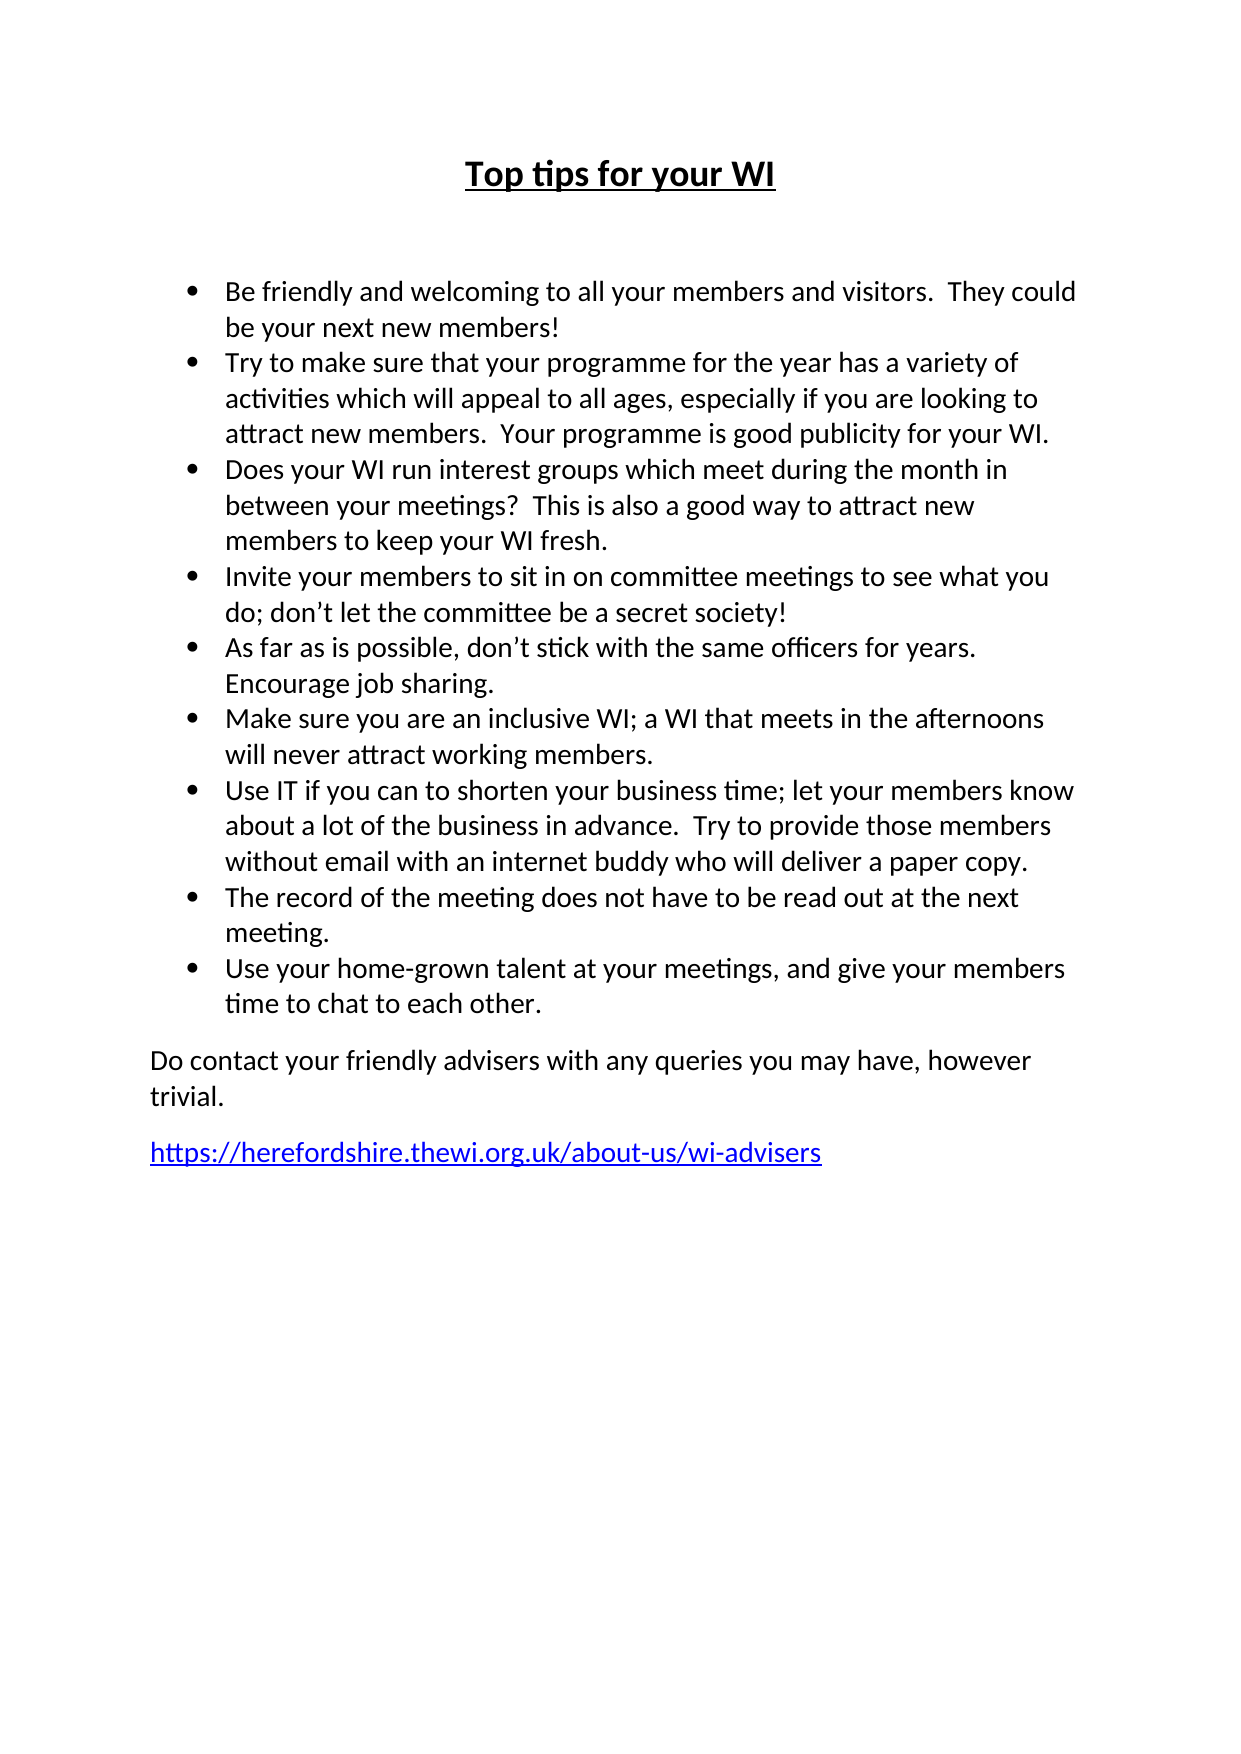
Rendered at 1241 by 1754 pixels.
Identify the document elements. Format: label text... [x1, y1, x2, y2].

list Use IT if you can to shorten your business time; let your members know about a lot of the business in advance. Try to provide those members without email with an internet buddy who will deliver a paper copy. [187, 772, 1090, 879]
list Use your home-grown talent at your meetings, and give your members time to chat to each other. [187, 950, 1090, 1021]
text Top tips for your WI [150, 150, 1090, 196]
list Try to make sure that your programme for the year has a variety of activities which will appeal to all ages, especially if you are looking to attract new members. Your programme is good publicity for your WI. [187, 344, 1090, 451]
list Invite your members to sit in on committee meetings to see what you do; don’t let the committee be a secret society! [187, 558, 1090, 629]
list The record of the meeting does not have to be read out at the next meeting. [187, 879, 1090, 950]
list Make sure you are an inclusive WI; a WI that meets in the afternoons will never attract working members. [187, 701, 1090, 772]
text Do contact your friendly advisers with any queries you may have, however trivial. [150, 1042, 1090, 1113]
list As far as is possible, don’t stick with the same officers for years. Encourage job sharing. [187, 629, 1090, 701]
list Be friendly and welcoming to all your members and visitors. They could be your next new members! [187, 273, 1090, 344]
text https://herefordshire.thewi.org.uk/about-us/wi-advisers [150, 1134, 1090, 1170]
list Does your WI run interest groups which meet during the month in between your meetings? This is also a good way to attract new members to keep your WI fresh. [187, 451, 1090, 558]
